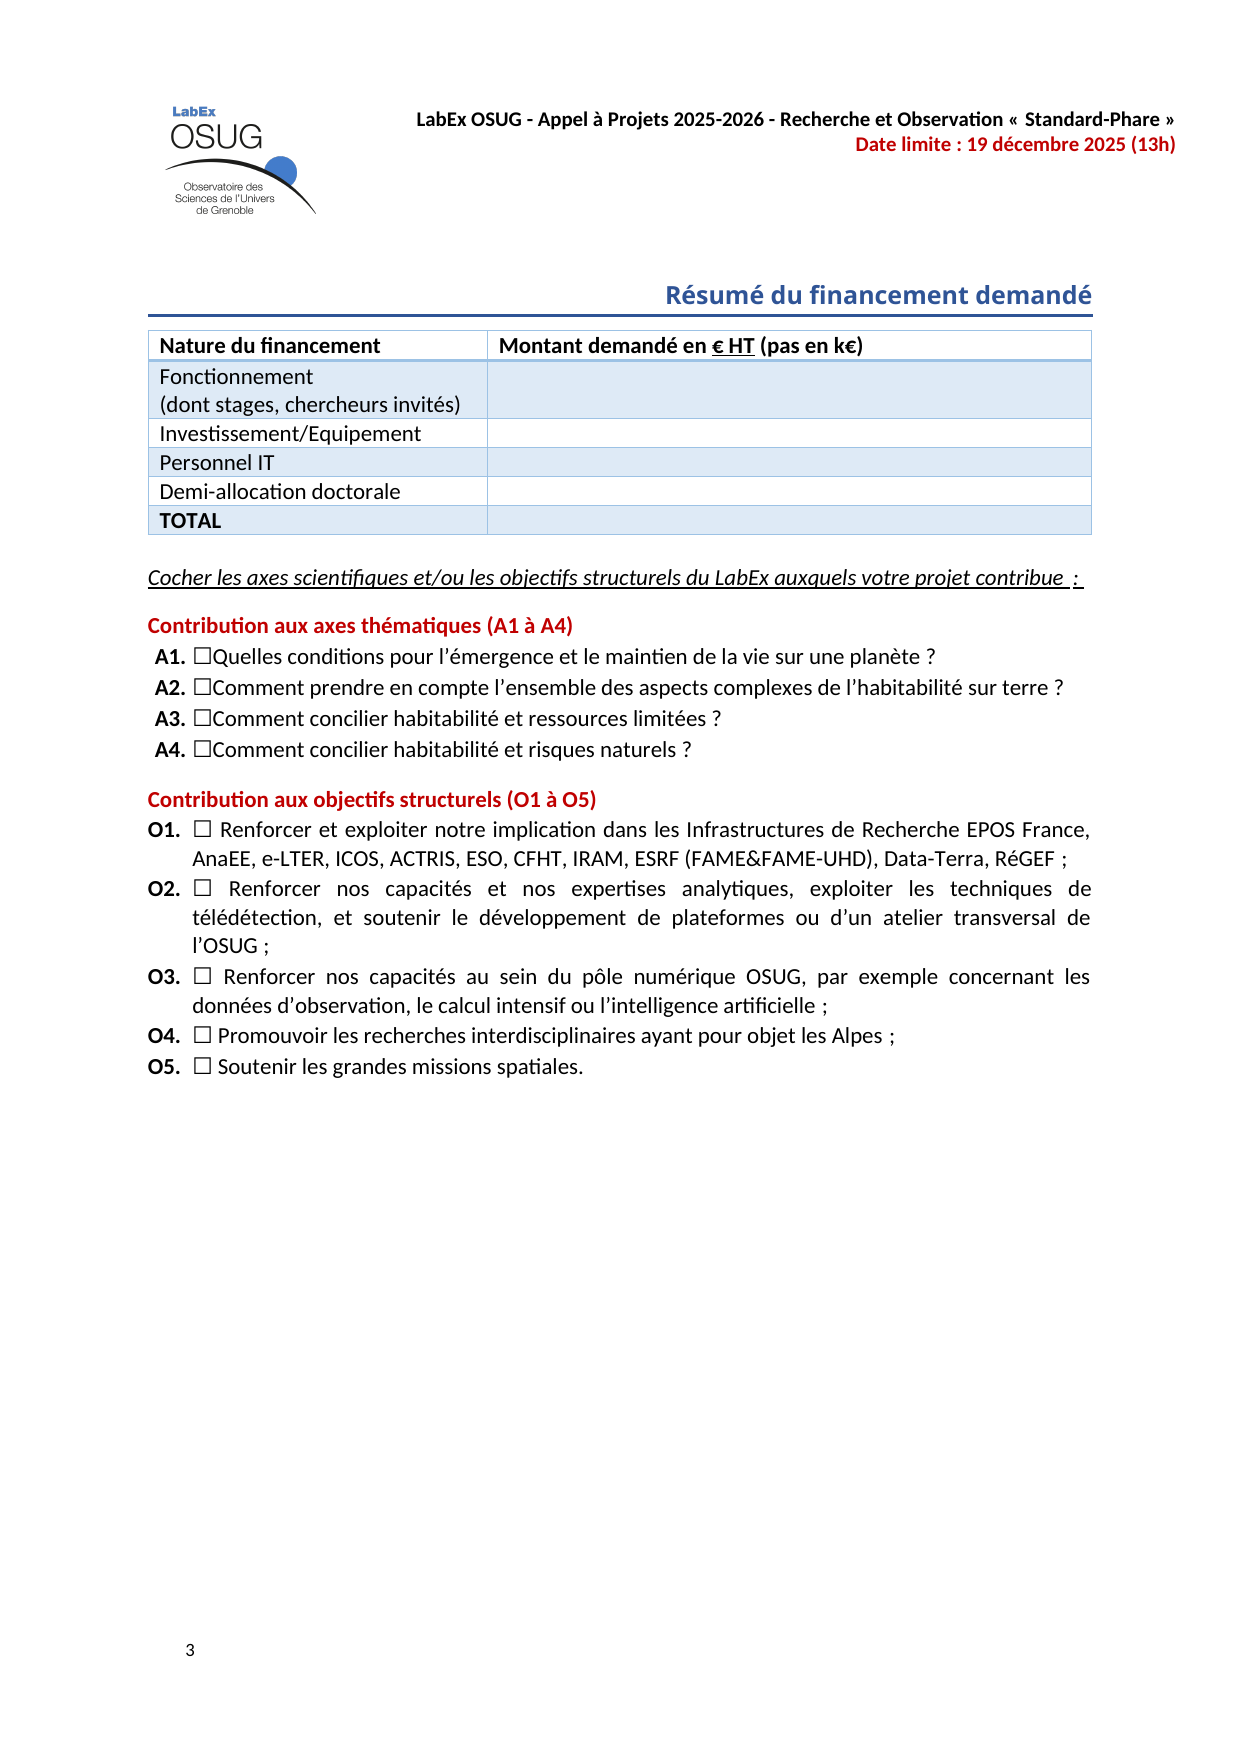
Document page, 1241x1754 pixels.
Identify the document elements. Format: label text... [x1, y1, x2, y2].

list Comment concilier habitabilité et risques naturels ? [154, 733, 1093, 765]
table_cell [488, 419, 1091, 447]
table_header Montant demandé en € HT (pas en k€) [488, 331, 1091, 359]
table_cell [488, 362, 1091, 418]
picture [158, 101, 323, 219]
subtitle Résumé du financement demandé [148, 278, 1093, 314]
table_cell [488, 506, 1091, 534]
list Renforcer nos capacités au sein du pôle numérique OSUG, par exemple concernant les données d’observation, le calcul intensif ou l’intelligence artificielle ; [148, 959, 1093, 1019]
table_cell TOTAL [149, 506, 487, 534]
table_cell Demi-allocation doctorale [149, 477, 487, 505]
table_cell [488, 448, 1091, 476]
text Contribution aux objectifs structurels (O1 à O5) [148, 785, 1093, 813]
table_header Nature du financement [149, 331, 487, 359]
table_cell Investissement/Equipement [149, 419, 487, 447]
list Comment prendre en compte l’ensemble des aspects complexes de l’habitabilité sur terre ? [154, 671, 1093, 702]
text Contribution aux axes thématiques (A1 à A4) [148, 612, 1093, 640]
list Soutenir les grandes missions spatiales. [148, 1050, 1093, 1081]
table_cell [488, 477, 1091, 505]
list Quelles conditions pour l’émergence et le maintien de la vie sur une planète ? [154, 640, 1093, 671]
list Renforcer et exploiter notre implication dans les Infrastructures de Recherche EPOS France, AnaEE, e-LTER, ICOS, ACTRIS, ESO, CFHT, IRAM, ESRF (FAME&FAME-UHD), Data-Terra, RéGEF ; [148, 813, 1093, 872]
table_cell Fonctionnement (dont stages, chercheurs invités) [149, 362, 487, 418]
list Renforcer nos capacités et nos expertises analytiques, exploiter les techniques de télédétection, et soutenir le développement de plateformes ou d’un atelier transversal de l’OSUG ; [148, 872, 1093, 959]
list Promouvoir les recherches interdisciplinaires ayant pour objet les Alpes ; [148, 1019, 1093, 1050]
table_cell Personnel IT [149, 448, 487, 476]
list Comment concilier habitabilité et ressources limitées ? [154, 702, 1093, 733]
text Cocher les axes scientifiques et/ou les objectifs structurels du LabEx auxquels votre projet contribue : [148, 563, 1093, 591]
